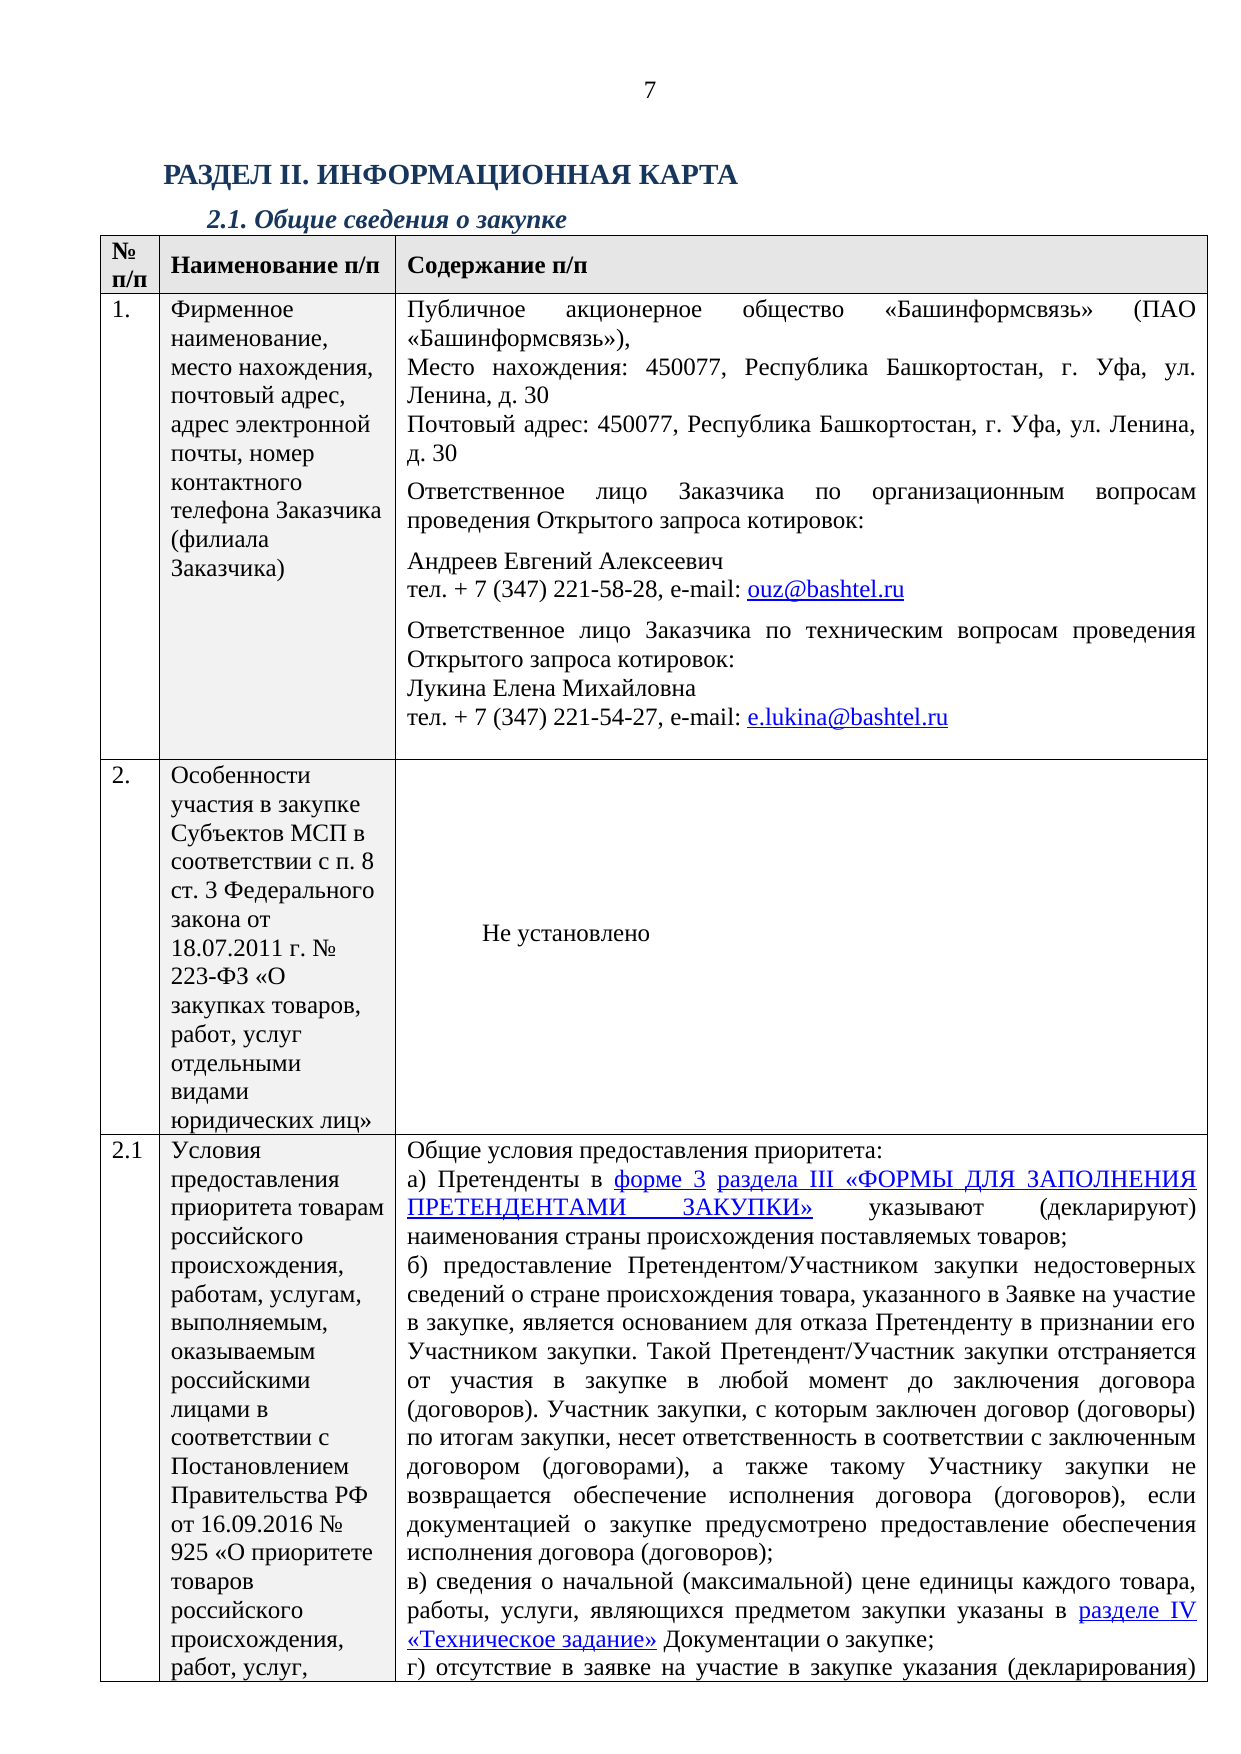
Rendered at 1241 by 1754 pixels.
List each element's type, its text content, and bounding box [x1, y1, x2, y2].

table_cell [101, 760, 159, 1134]
table_cell [101, 294, 159, 759]
table_header Наименование п/п [160, 236, 395, 293]
table_cell Фирменное наименование, место нахождения, почтовый адрес, адрес электронной почты, номер контактного телефона Заказчика (филиала Заказчика) [160, 294, 395, 759]
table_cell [160, 1135, 395, 1681]
subtitle РАЗДЕЛ II. ИНФОРМАЦИОННАЯ КАРТА [163, 157, 1181, 191]
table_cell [396, 1135, 1207, 1681]
table_header Содержание п/п [396, 236, 1207, 293]
subtitle 2.1. Общие сведения о закупке [207, 203, 1181, 235]
table_header № п/п [101, 236, 159, 293]
table_cell Публичное акционерное общество «Башинформсвязь» (ПАО «Башинформсвязь»), Место нахождения: 450077, Республика Башкортостан, г. Уфа, ул. Ленина, д. 30 Почтовый адрес: 450077, Республика Башкортостан, г. Уфа, ул. Ленина, д. 30 Ответственное лицо Заказчика по организационным вопросам проведения Открытого запроса котировок: Андреев Евгений Алексеевич тел. + 7 (347) 221-58-28, e-mail: ouz@bashtel.ru Ответственное лицо Заказчика по техническим вопросам проведения Открытого запроса котировок: Лукина Елена Михайловна тел. + 7 (347) 221-54-27, e-mail: e.lukina@bashtel.ru [396, 294, 1207, 759]
table_cell 2.1 [101, 1135, 159, 1681]
table_cell Особенности участия в закупке Субъектов МСП в соответствии с п. 8 ст. 3 Федерального закона от 18.07.2011 г. № 223-ФЗ «О закупках товаров, работ, услуг отдельными видами юридических лиц» [160, 760, 395, 1134]
table_cell Не установлено [396, 760, 1207, 1134]
